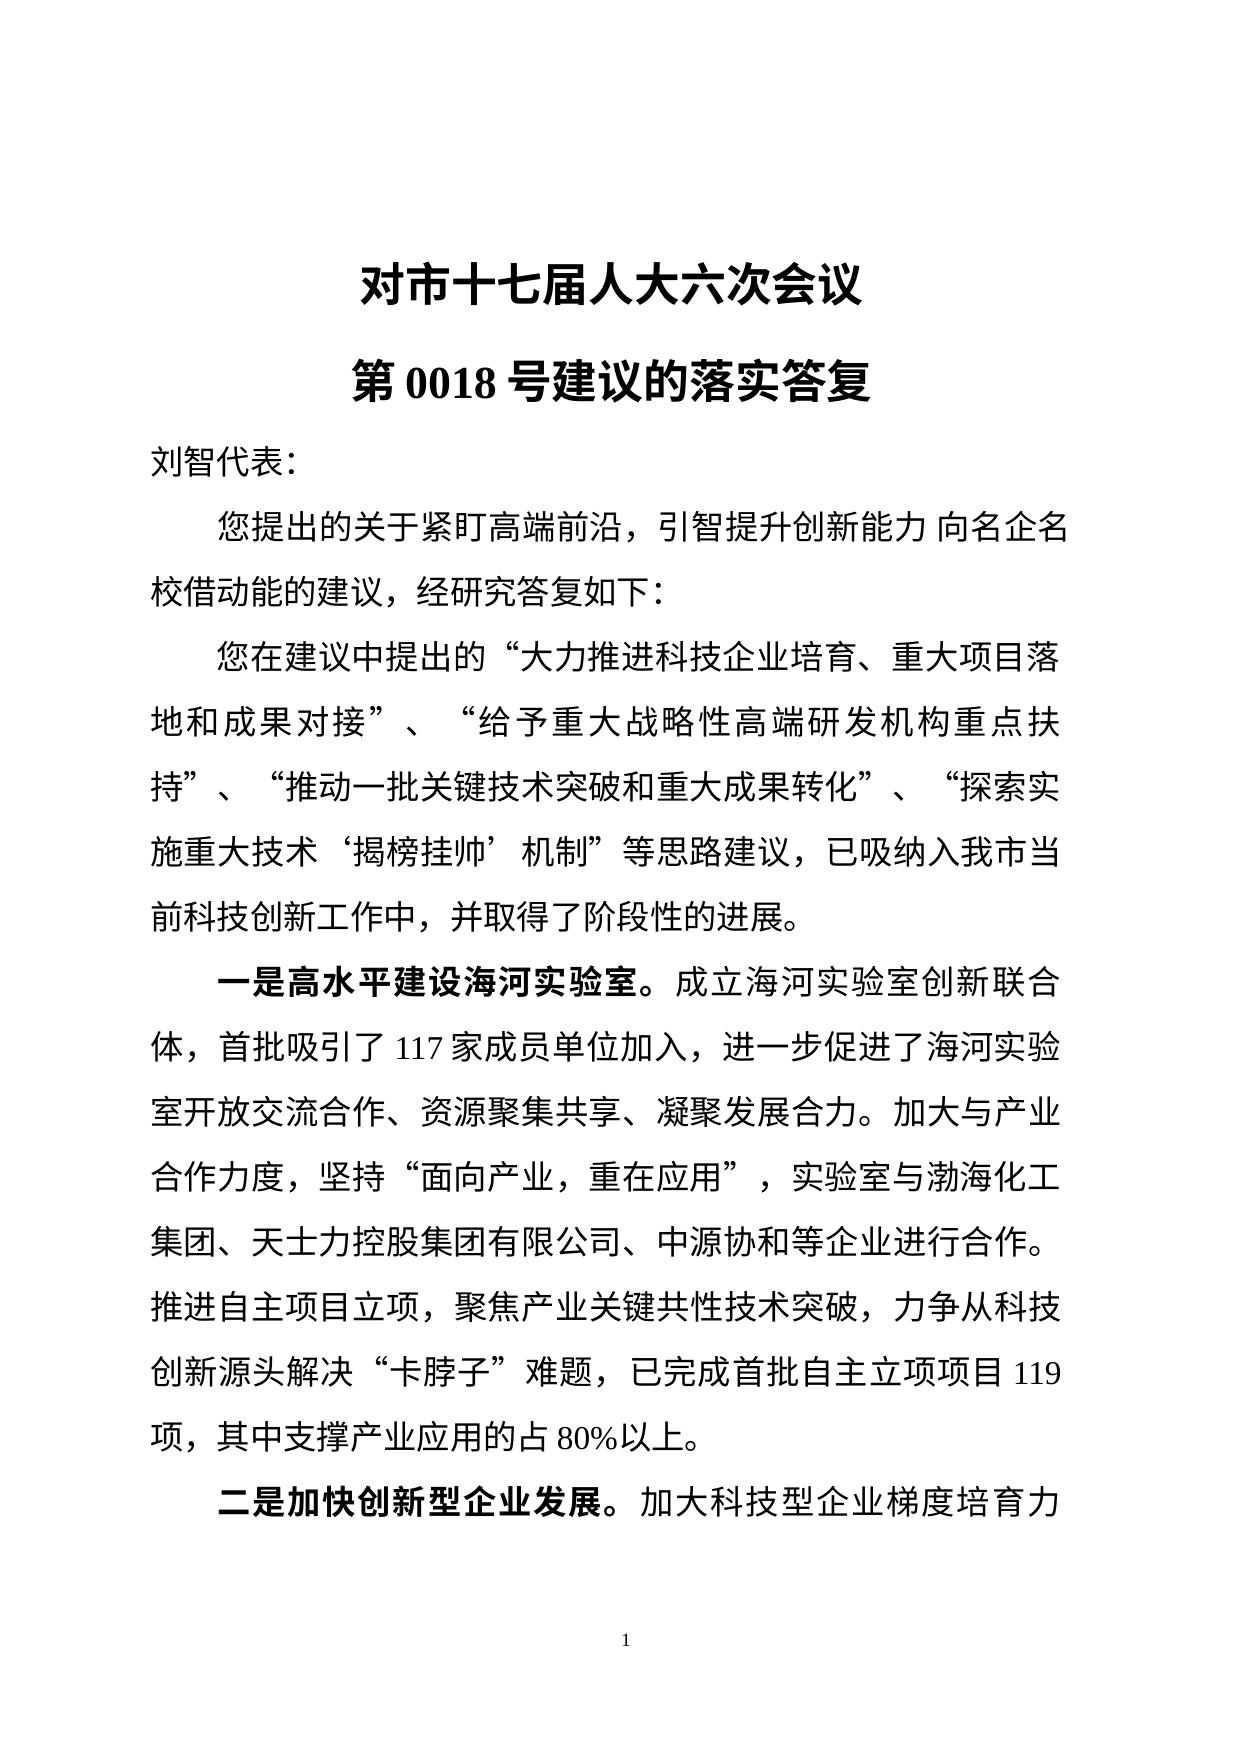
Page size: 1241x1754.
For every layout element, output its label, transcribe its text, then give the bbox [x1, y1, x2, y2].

table_header 对市十七届人大六次会议 第0018号建议的落实答复 [139, 233, 1084, 428]
table_cell 刘智代表： [139, 428, 1084, 493]
table_cell 您提出的关于紧盯高端前沿，引智提升创新能力 向名企名校借动能的建议，经研究答复如下： [139, 493, 1084, 623]
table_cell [139, 623, 1084, 1533]
